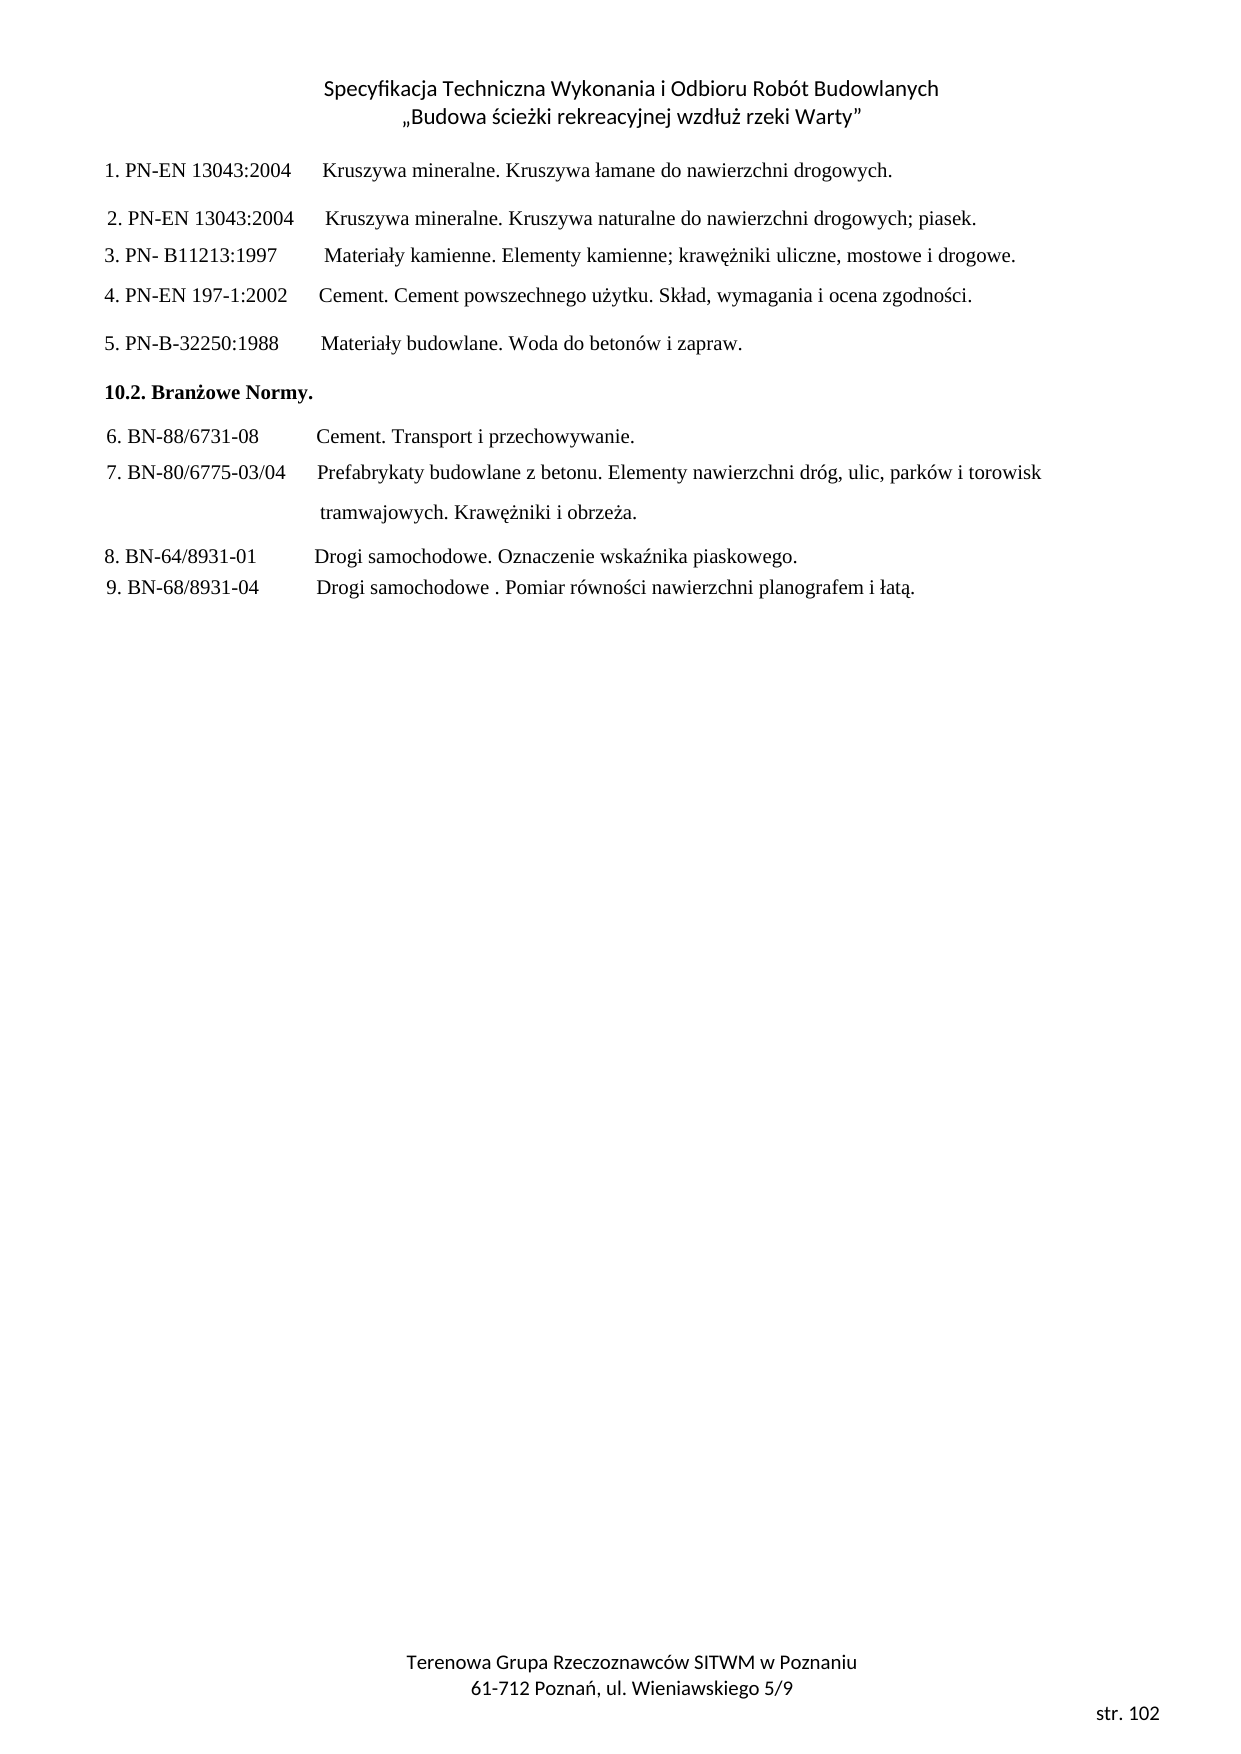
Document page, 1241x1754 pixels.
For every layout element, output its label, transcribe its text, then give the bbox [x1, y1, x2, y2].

text 7. BN-80/6775-03/04 Prefabrykaty budowlane z betonu. Elementy nawierzchni dróg, ulic, parków i torowisk [106, 460, 1160, 484]
text 2. PN-EN 13043:2004 Kruszywa mineralne. Kruszywa naturalne do nawierzchni drogowych; piasek. [60, 206, 1149, 230]
text 10.2. Branżowe Normy. [104, 380, 1160, 404]
text 6. BN-88/6731-08 Cement. Transport i przechowywanie. [106, 428, 1160, 447]
text 9. BN-68/8931-04 Drogi samochodowe . Pomiar równości nawierzchni planografem i łatą. [106, 580, 1160, 599]
text 5. PN-B-32250:1988 Materiały budowlane. Woda do betonów i zapraw. [104, 331, 1160, 355]
text 1. PN-EN 13043:2004 Kruszywa mineralne. Kruszywa łamane do nawierzchni drogowych. [104, 158, 1160, 182]
text tramwajowych. Krawężniki i obrzeża. [106, 500, 1160, 524]
text 3. PN- B11213:1997 Materiały kamienne. Elementy kamienne; krawężniki uliczne, mostowe i drogowe. [104, 243, 1160, 267]
text 8. BN-64/8931-01 Drogi samochodowe. Oznaczenie wskaźnika piaskowego. [104, 548, 1160, 567]
text 4. PN-EN 197-1:2002 Cement. Cement powszechnego użytku. Skład, wymagania i ocena zgodności. [104, 283, 1160, 307]
